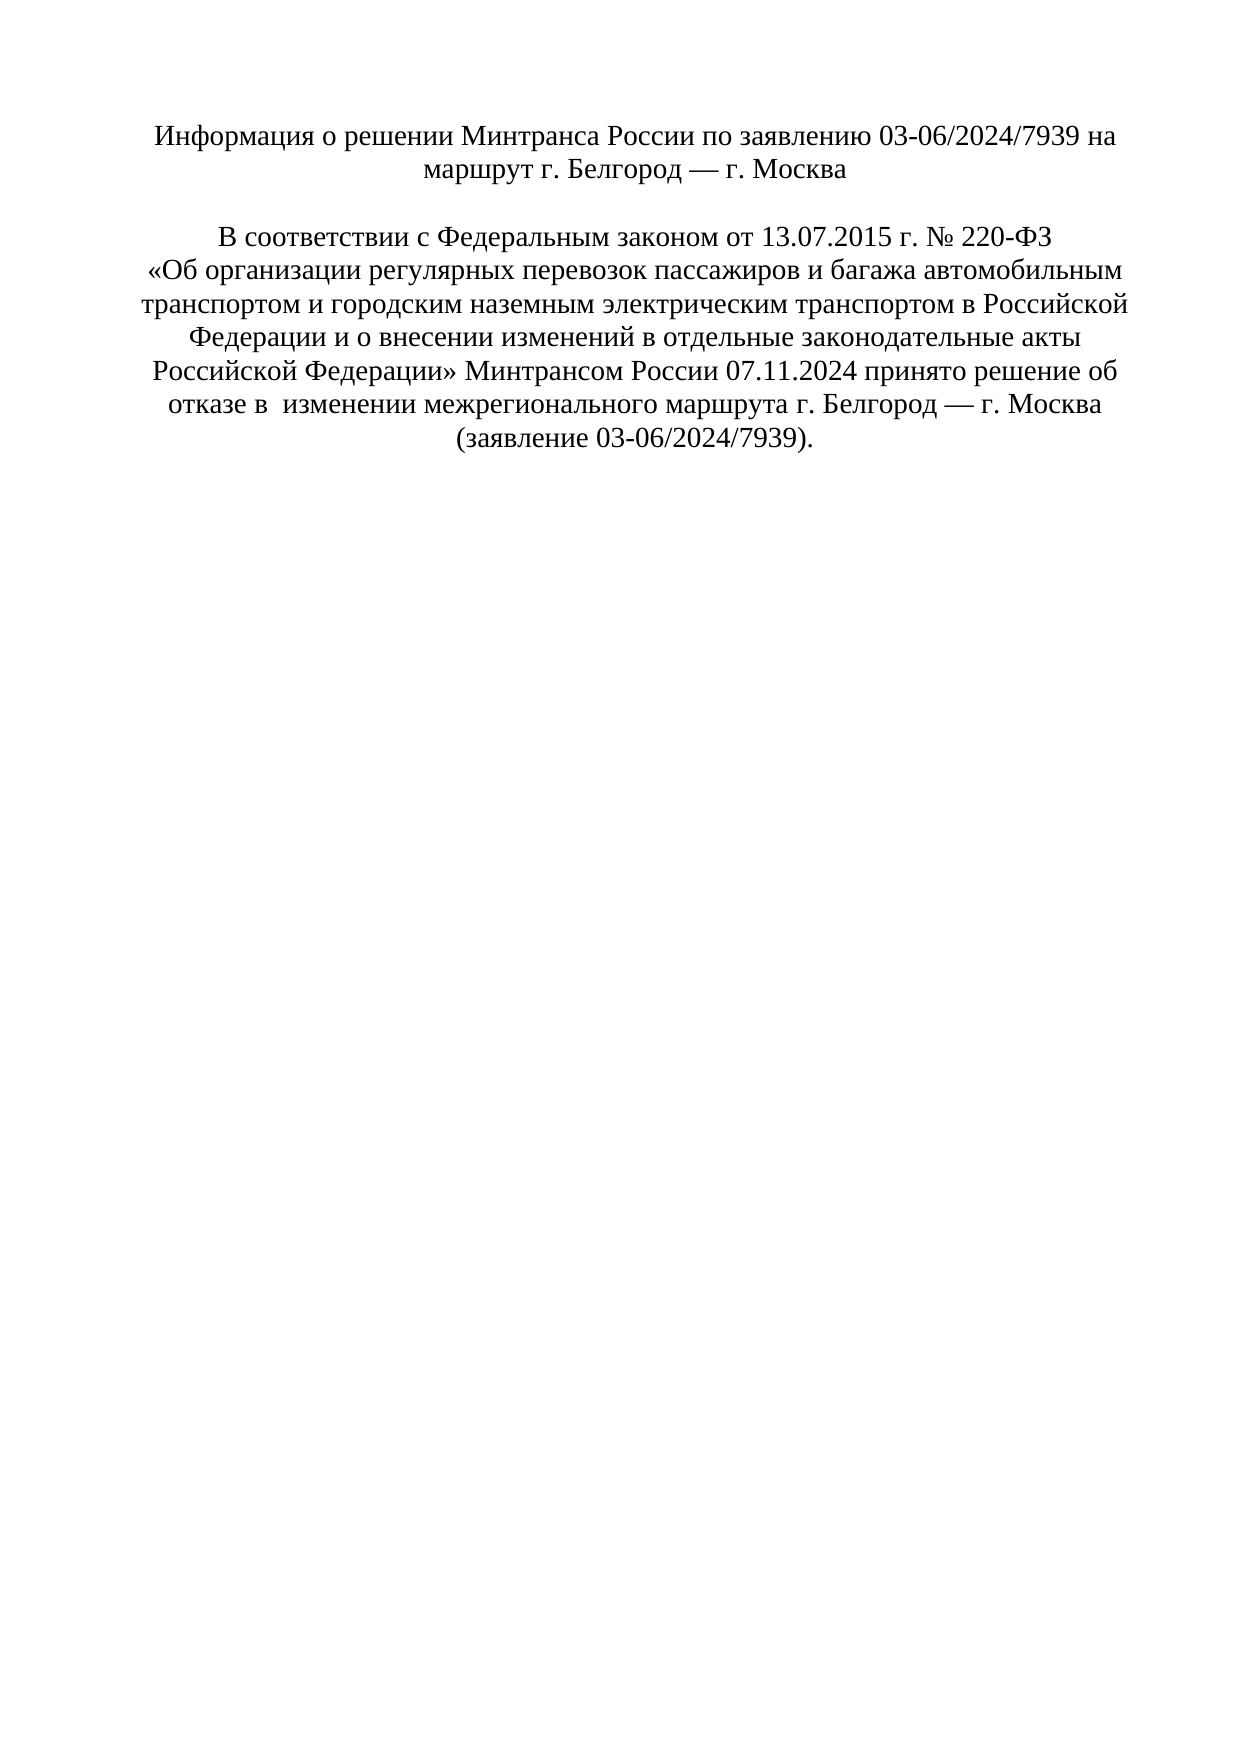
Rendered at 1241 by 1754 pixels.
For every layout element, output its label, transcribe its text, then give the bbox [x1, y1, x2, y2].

text В соответствии с Федеральным законом от 13.07.2015 г. № 220-ФЗ «Об организации регулярных перевозок пассажиров и багажа автомобильным транспортом и городским наземным электрическим транспортом в Российской Федерации и о внесении изменений в отдельные законодательные акты Российской Федерации» Минтрансом России 07.11.2024 принято решение об отказе в изменении межрегионального маршрута г. Белгород — г. Москва (заявление 03-06/2024/7939). [118, 219, 1152, 453]
text Информация о решении Минтранса России по заявлению 03-06/2024/7939 на маршрут г. Белгород — г. Москва [118, 118, 1152, 185]
